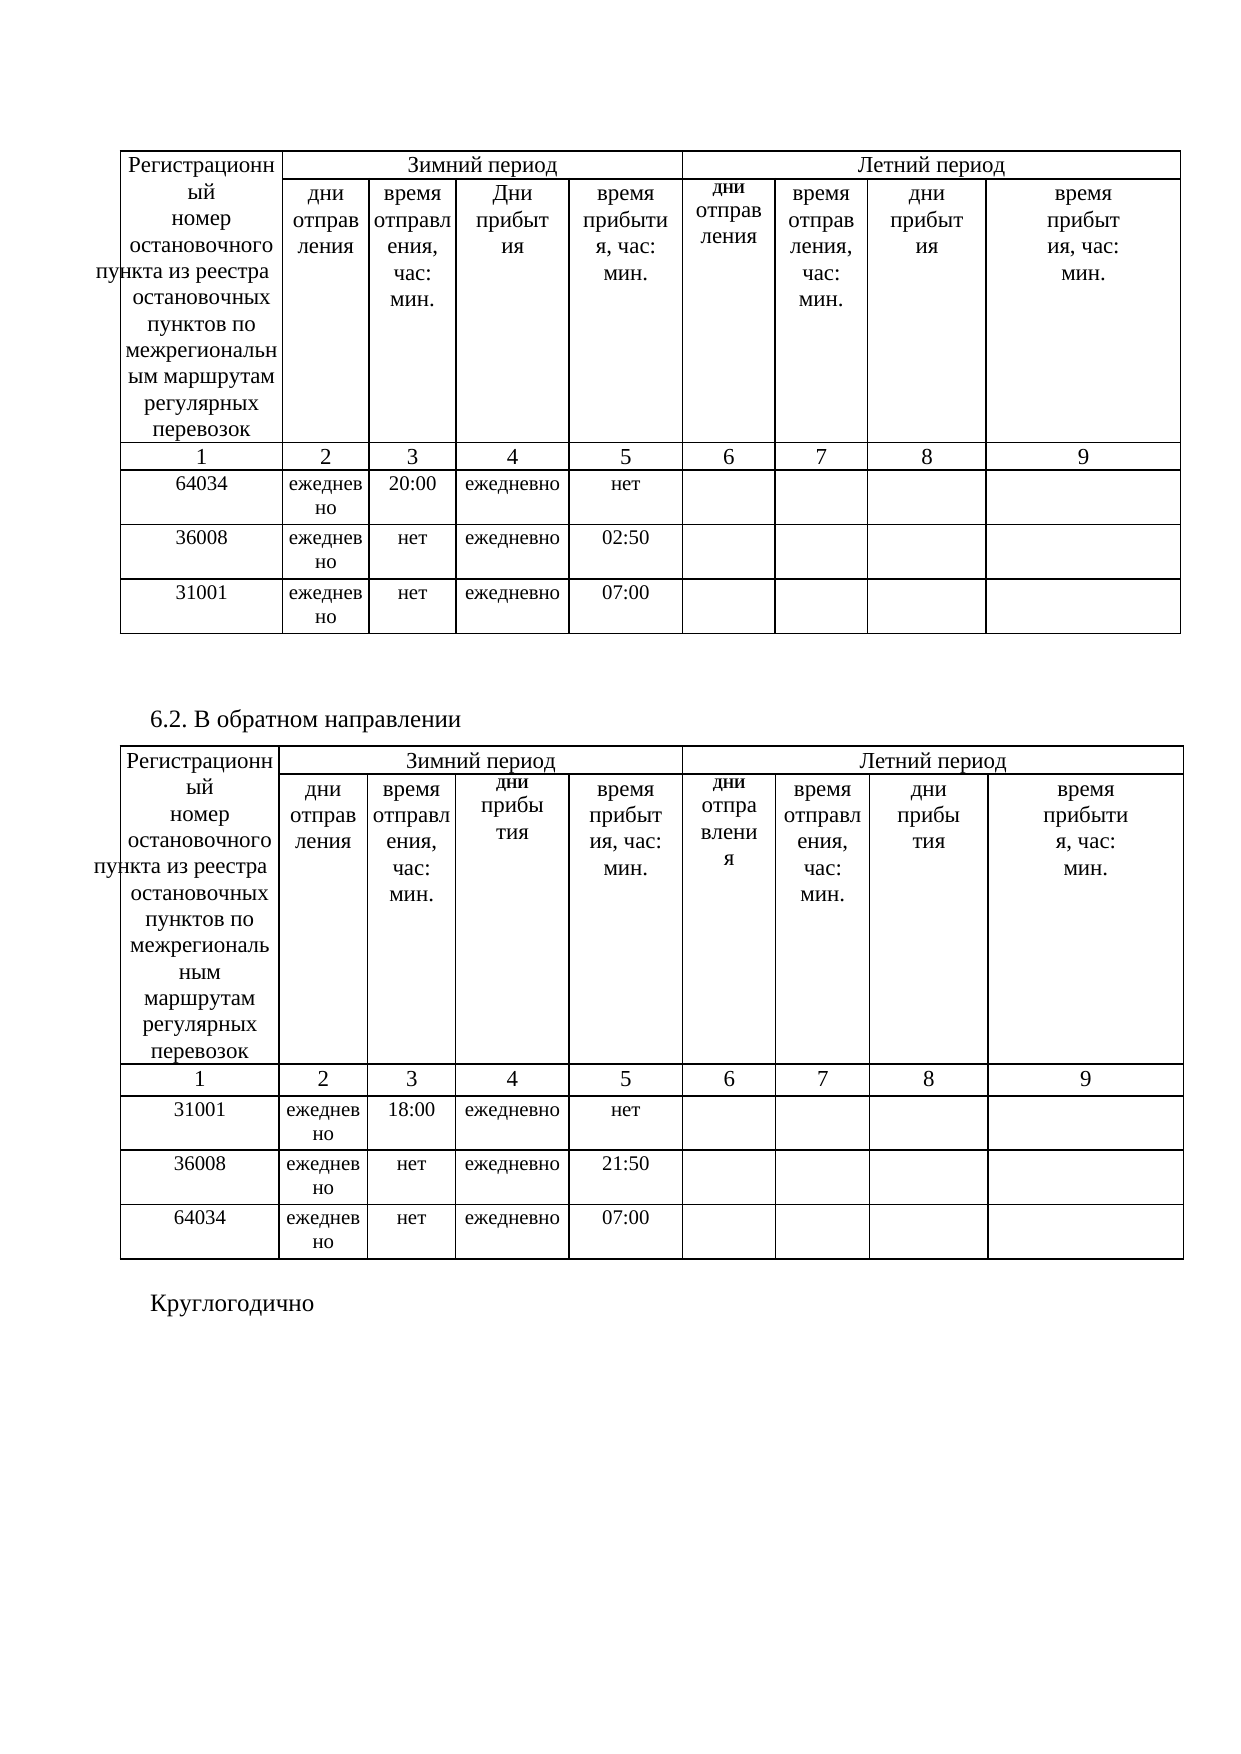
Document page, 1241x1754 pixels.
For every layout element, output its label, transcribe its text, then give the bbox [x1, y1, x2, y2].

table_cell 02:50 [570, 525, 682, 578]
text 6.2. В обратном направлении [150, 704, 1090, 733]
table_cell 3 [370, 443, 455, 469]
table_cell [987, 471, 1180, 524]
table_cell ежедневно [283, 580, 368, 632]
table_cell нет [570, 1097, 682, 1149]
table_cell [987, 580, 1180, 632]
table_cell ежедневно [456, 1151, 568, 1204]
table_cell [989, 1151, 1183, 1204]
table_cell время прибыт ия, час: мин. [987, 180, 1180, 441]
table_cell 1 [121, 443, 282, 469]
table_cell [868, 471, 985, 524]
table_cell 2 [283, 443, 368, 469]
table_cell 9 [989, 1065, 1183, 1095]
table_cell 3 [368, 1065, 455, 1095]
table_cell время прибыт ия, час: мин. [570, 775, 682, 1063]
table_cell ежедневно [280, 1097, 367, 1149]
table_cell 8 [870, 1065, 987, 1095]
text Круглогодично [150, 1288, 1090, 1317]
table_cell 18:00 [368, 1097, 455, 1149]
table_cell дни отправ ления [283, 180, 368, 441]
table_cell время отправ ления, час: мин. [776, 180, 867, 441]
table_cell ежедневно [457, 471, 568, 524]
table_cell [776, 1097, 869, 1149]
table_cell [776, 1151, 869, 1204]
table_cell нет [368, 1205, 455, 1258]
table_cell 9 [987, 443, 1180, 469]
table_header Летний период [683, 747, 1183, 773]
table_cell время отправл ения, час: мин. [776, 775, 869, 1063]
table_cell 5 [570, 443, 682, 469]
table_cell 4 [456, 1065, 568, 1095]
table_cell [683, 1205, 775, 1258]
table_cell [776, 471, 867, 524]
table_cell 4 [457, 443, 568, 469]
table_cell ежедневно [283, 471, 368, 524]
table_cell ежедневно [280, 1151, 367, 1204]
table_cell [776, 580, 867, 632]
table_cell [683, 1097, 775, 1149]
table_cell время прибыти я, час: мин. [570, 180, 682, 441]
table_cell [776, 525, 867, 578]
table_cell ежедневно [456, 1097, 568, 1149]
table_cell 6 [683, 443, 774, 469]
table_cell 8 [868, 443, 985, 469]
table_cell ежедневно [280, 1205, 367, 1258]
table_cell 07:00 [570, 580, 682, 632]
table_cell 31001 [121, 580, 282, 632]
table_cell ДНИ прибы тия [456, 775, 568, 1063]
table_cell 7 [776, 443, 867, 469]
table_cell [870, 1151, 987, 1204]
table_cell 20:00 [370, 471, 455, 524]
table_cell 2 [280, 1065, 367, 1095]
table_cell [776, 1205, 869, 1258]
table_cell ежедневно [457, 525, 568, 578]
table_cell время отправл ения, час: мин. [370, 180, 455, 441]
table_cell [683, 1151, 775, 1204]
table_cell 31001 [121, 1097, 278, 1149]
table_cell дни прибыт ия [868, 180, 985, 441]
table_cell 07:00 [570, 1205, 682, 1258]
table_cell 1 [121, 1065, 278, 1095]
table_cell 6 [683, 1065, 775, 1095]
table_cell [683, 525, 774, 578]
table_cell 64034 [121, 1205, 278, 1258]
table_cell [870, 1097, 987, 1149]
table_cell нет [570, 471, 682, 524]
table_cell ДНИ отпра влени я [683, 775, 775, 1063]
table_cell [870, 1205, 987, 1258]
table_header Зимний период [283, 152, 682, 178]
table_cell ежедневно [457, 580, 568, 632]
table_cell 36008 [121, 1151, 278, 1204]
table_cell нет [370, 525, 455, 578]
table_cell 7 [776, 1065, 869, 1095]
table_cell [683, 471, 774, 524]
table_cell нет [370, 580, 455, 632]
table_cell 36008 [121, 525, 282, 578]
table_header Летний период [683, 152, 1180, 178]
table_cell 5 [570, 1065, 682, 1095]
table_cell время отправл ения, час: мин. [368, 775, 455, 1063]
table_header Регистрационный номер остановочного пункта из реестра остановочных пунктов по межрегиональным маршрутам регулярных перевозок [121, 747, 278, 1063]
table_cell дни прибы тия [870, 775, 987, 1063]
table_cell [989, 1097, 1183, 1149]
table_cell [868, 580, 985, 632]
table_header Зимний период [280, 747, 682, 773]
table_cell 64034 [121, 471, 282, 524]
table_cell [989, 1205, 1183, 1258]
table_cell [987, 525, 1180, 578]
table_cell ежедневно [456, 1205, 568, 1258]
table_cell нет [368, 1151, 455, 1204]
table_cell 21:50 [570, 1151, 682, 1204]
table_cell ежедневно [283, 525, 368, 578]
table_cell [868, 525, 985, 578]
table_header Регистрационный номер остановочного пункта из реестра остановочных пунктов по межрегиональным маршрутам регулярных перевозок [121, 152, 282, 441]
table_cell Дни прибыт ия [457, 180, 568, 441]
table_cell дни отправ ления [280, 775, 367, 1063]
table_cell [683, 580, 774, 632]
table_cell время прибыти я, час: мин. [989, 775, 1183, 1063]
table_cell ДНИ отправ ления [683, 180, 774, 441]
